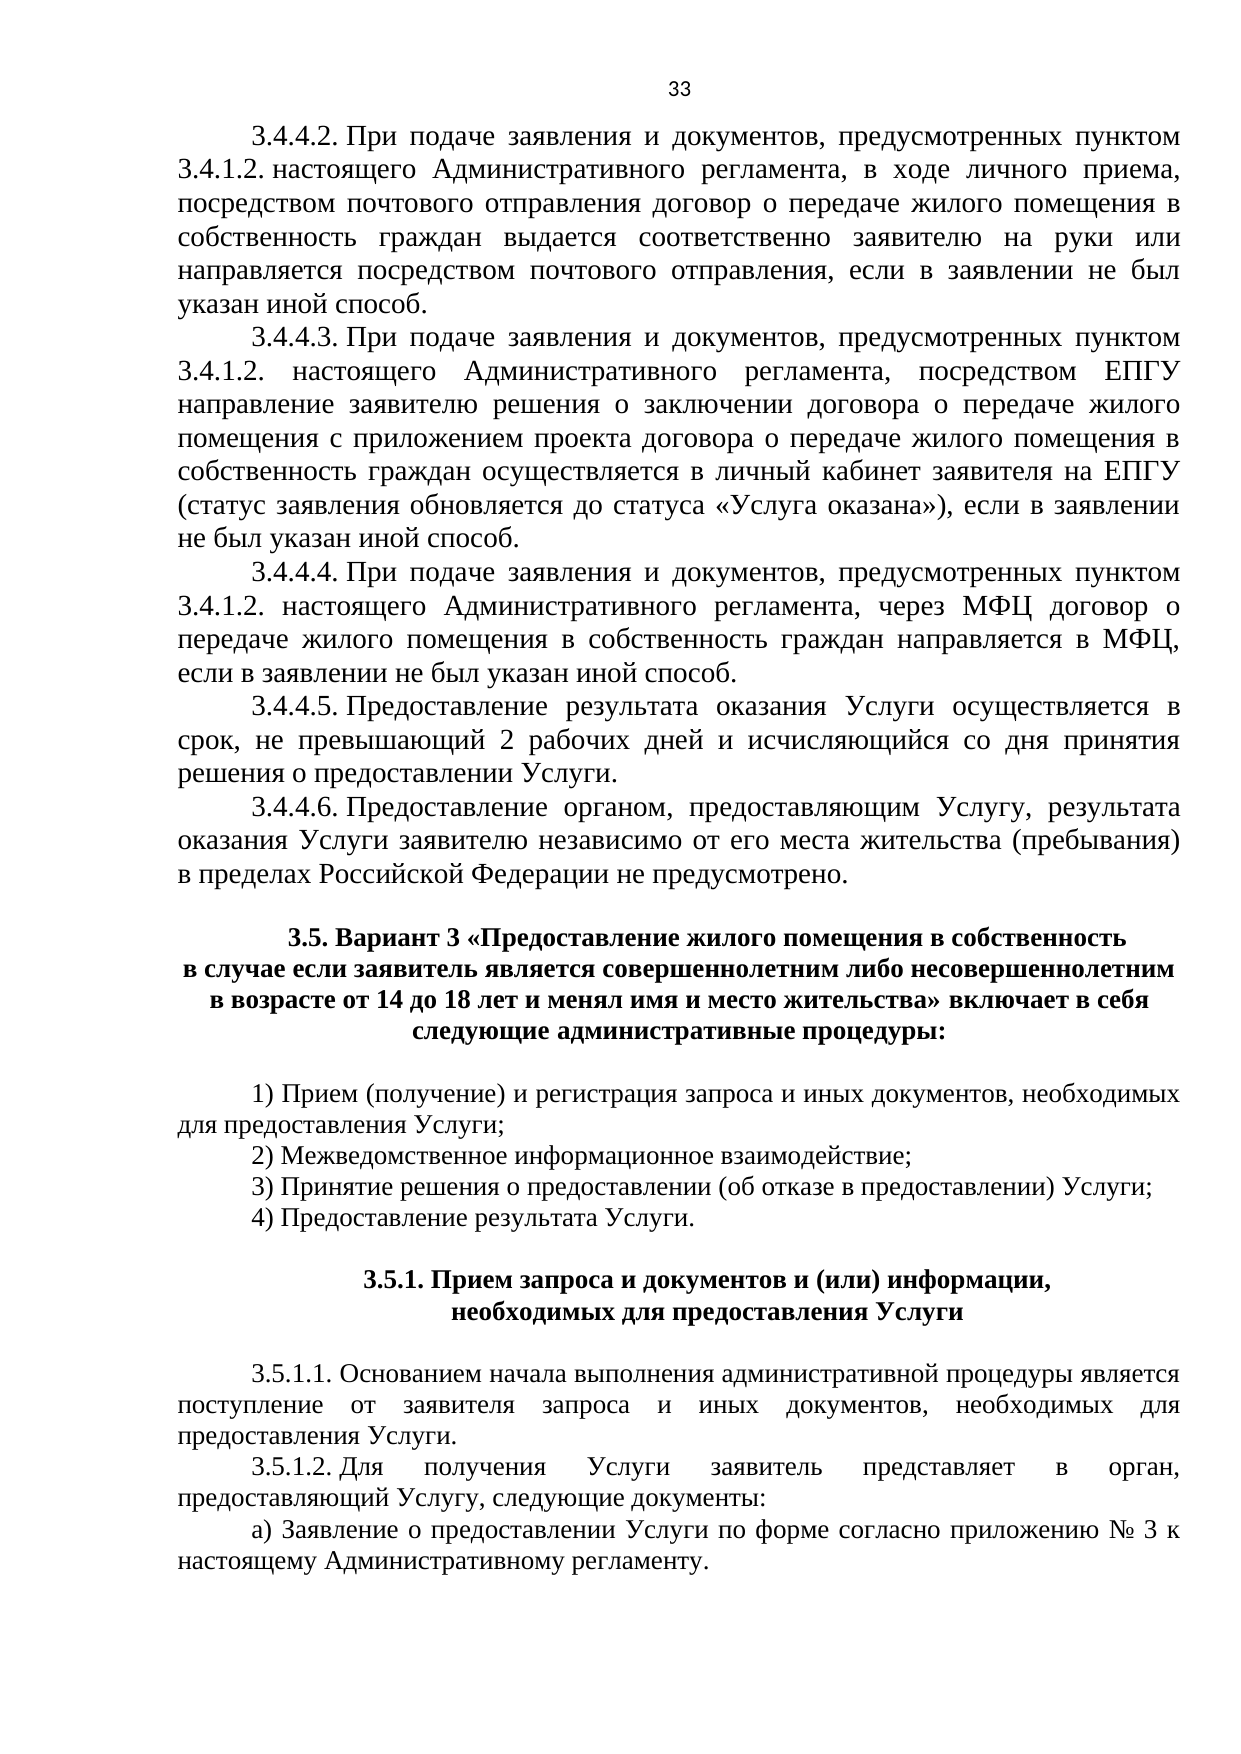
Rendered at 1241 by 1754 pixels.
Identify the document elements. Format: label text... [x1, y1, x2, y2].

text 3.5. Вариант 3 «Предоставление жилого помещения в собственность в случае если заявитель является совершеннолетним либо несовершеннолетним в возрасте от 14 до 18 лет и менял имя и место жительства» включает в себя следующие административные процедуры: [177, 921, 1181, 1046]
text 1) Прием (получение) и регистрация запроса и иных документов, необходимых для предоставления Услуги; [177, 1077, 1181, 1139]
text необходимых для предоставления Услуги [177, 1295, 1181, 1326]
text 4) Предоставление результата Услуги. [177, 1201, 1181, 1232]
text 2) Межведомственное информационное взаимодействие; [177, 1139, 1181, 1170]
text 3.5.1. Прием запроса и документов и (или) информации, [177, 1263, 1181, 1295]
text 3.4.4.2. При подаче заявления и документов, предусмотренных пунктом 3.4.1.2. настоящего Административного регламента, в ходе личного приема, посредством почтового отправления договор о передаче жилого помещения в собственность граждан выдается соответственно заявителю на руки или направляется посредством почтового отправления, если в заявлении не был указан иной способ. [177, 118, 1181, 319]
text 3.5.1.2. Для получения Услуги заявитель представляет в орган, предоставляющий Услугу, следующие документы: [177, 1450, 1181, 1513]
text 3.5.1.1. Основанием начала выполнения административной процедуры является поступление от заявителя запроса и иных документов, необходимых для предоставления Услуги. [177, 1357, 1181, 1450]
text 3.4.4.6. Предоставление органом, предоставляющим Услугу, результата оказания Услуги заявителю независимо от его места жительства (пребывания) в пределах Российской Федерации не предусмотрено. [177, 789, 1181, 889]
text а) Заявление о предоставлении Услуги по форме согласно приложению № 3 к настоящему Административному регламенту. [177, 1513, 1181, 1575]
text 3.4.4.4. При подаче заявления и документов, предусмотренных пунктом 3.4.1.2. настоящего Административного регламента, через МФЦ договор о передаче жилого помещения в собственность граждан направляется в МФЦ, если в заявлении не был указан иной способ. [177, 554, 1181, 688]
text 3.4.4.3. При подаче заявления и документов, предусмотренных пунктом 3.4.1.2. настоящего Административного регламента, посредством ЕПГУ направление заявителю решения о заключении договора о передаче жилого помещения с приложением проекта договора о передаче жилого помещения в собственность граждан осуществляется в личный кабинет заявителя на ЕПГУ (статус заявления обновляется до статуса «Услуга оказана»), если в заявлении не был указан иной способ. [177, 319, 1181, 554]
text 3) Принятие решения о предоставлении (об отказе в предоставлении) Услуги; [177, 1170, 1181, 1201]
text 3.4.4.5. Предоставление результата оказания Услуги осуществляется в срок, не превышающий 2 рабочих дней и исчисляющийся со дня принятия решения о предоставлении Услуги. [177, 688, 1181, 789]
